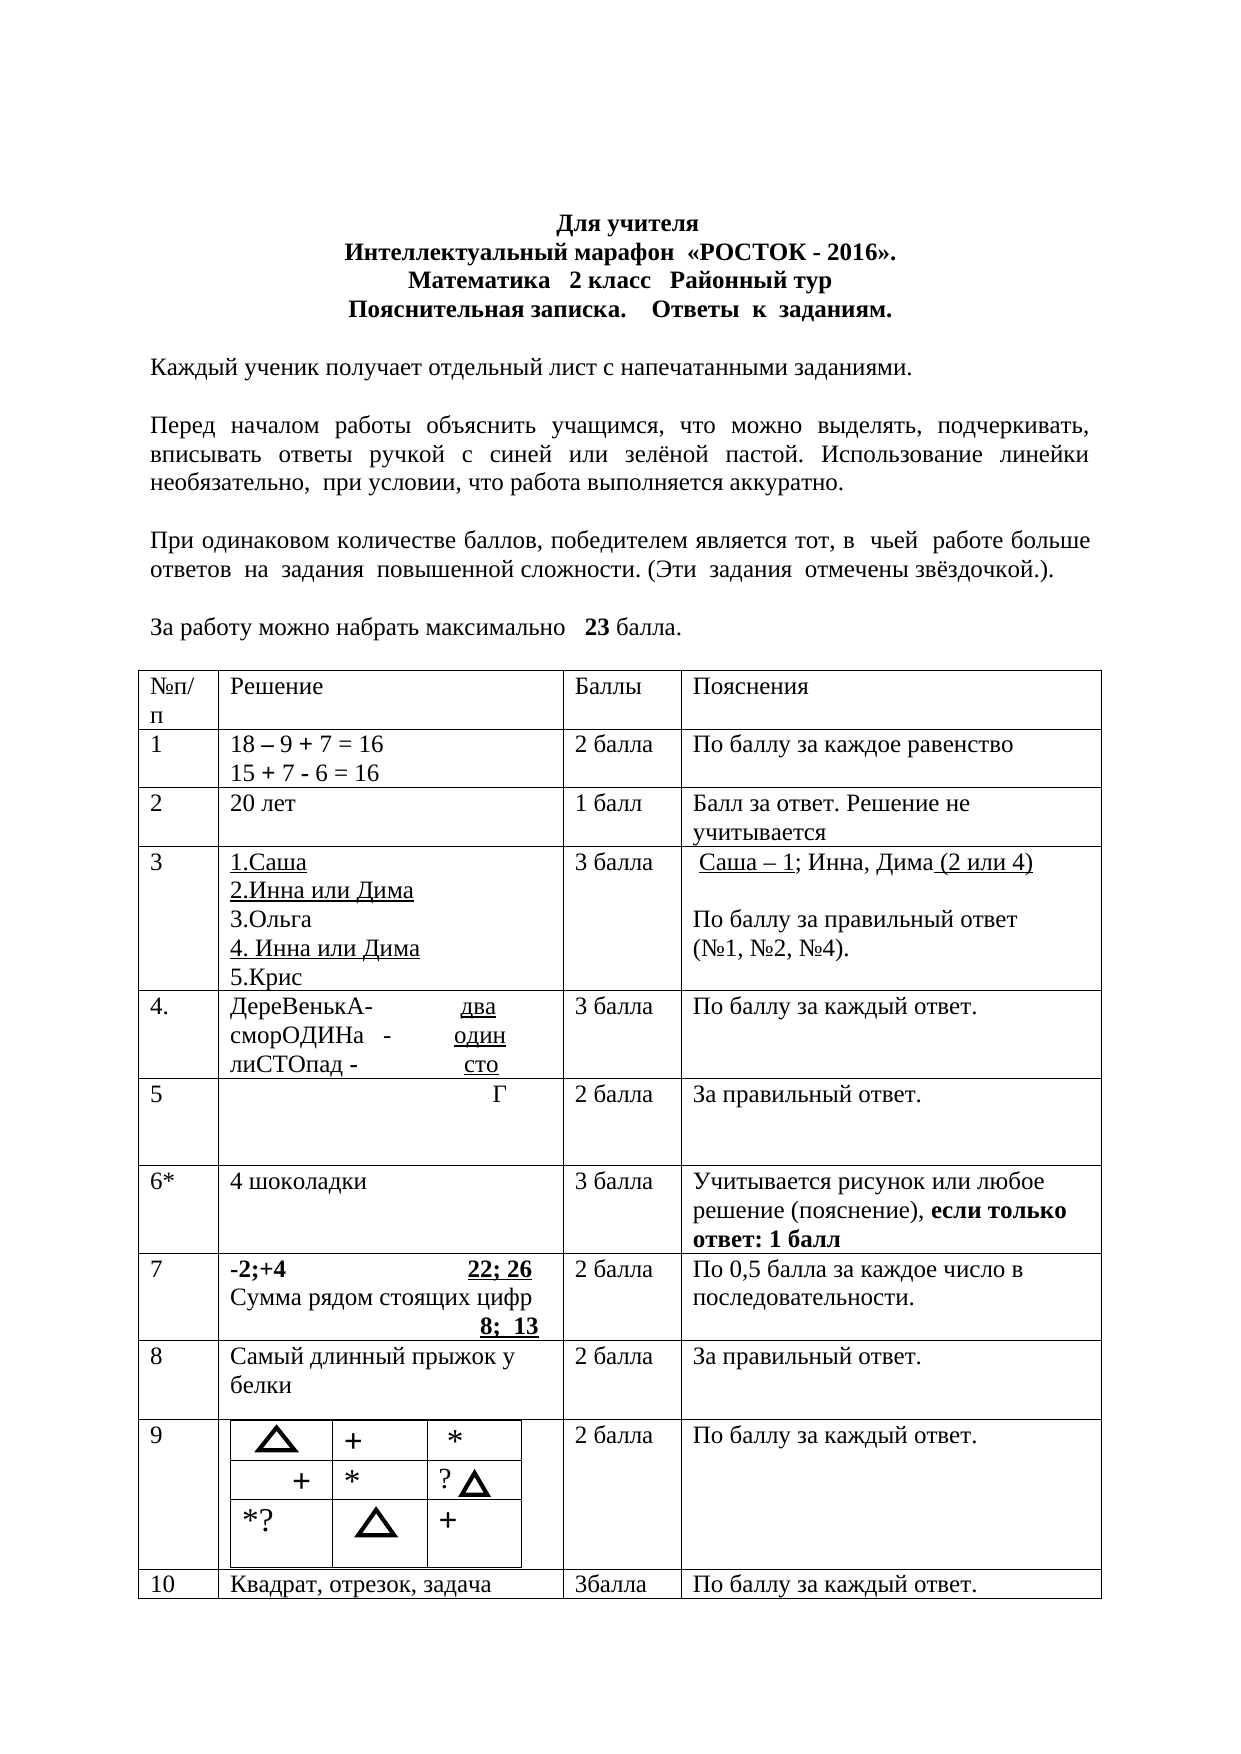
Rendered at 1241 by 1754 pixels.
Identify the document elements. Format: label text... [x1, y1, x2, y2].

text Для учителя [150, 208, 1090, 237]
text Интеллектуальный марафон «РОСТОК - 2016». [150, 237, 1090, 265]
table_cell 20 лет [219, 788, 563, 846]
table_cell 18 – 9 + 7 = 16 15 + 7 - 6 = 16 [219, 730, 563, 787]
table_cell 3 балла [564, 991, 681, 1078]
table_cell Балл за ответ. Решение не учитывается [682, 788, 1101, 846]
table_cell 1.Саша 2.Инна или Дима 3.Ольга 4. Инна или Дима 5.Крис [219, 847, 563, 990]
table_cell 2 балла [564, 730, 681, 787]
table_cell 2 балла [564, 1079, 681, 1165]
table_cell 3балла [564, 1570, 681, 1598]
text Пояснительная записка. Ответы к заданиям. [150, 294, 1090, 323]
table_cell Г [219, 1079, 563, 1165]
table_cell По баллу за каждое равенство [682, 730, 1101, 787]
table_cell 2 балла [564, 1420, 681, 1568]
table_cell По баллу за каждый ответ. [682, 1420, 1101, 1568]
table_cell [231, 1461, 332, 1499]
table_cell 7 [139, 1254, 218, 1340]
table_cell [231, 1500, 332, 1567]
table_cell Квадрат, отрезок, задача [219, 1570, 563, 1598]
table_cell [428, 1461, 521, 1499]
table_cell 1 [139, 730, 218, 787]
table_cell Самый длинный прыжок у белки [219, 1341, 563, 1419]
table_cell [522, 1420, 563, 1568]
table_cell За правильный ответ. [682, 1079, 1101, 1165]
table_cell 6* [139, 1166, 218, 1253]
table_cell 8 [139, 1341, 218, 1419]
table_cell -2;+4 22; 26 Сумма рядом стоящих цифр 8; 13 [219, 1254, 563, 1340]
table_cell [428, 1421, 521, 1460]
table_cell Саша – 1; Инна, Дима (2 или 4) По баллу за правильный ответ (№1, №2, №4). [682, 847, 1101, 990]
table_header №п/п [139, 671, 218, 728]
text Математика 2 класс Районный тур [150, 265, 1090, 294]
table_cell [231, 1421, 332, 1460]
table_cell По баллу за каждый ответ. [682, 991, 1101, 1078]
text Перед началом работы объяснить учащимся, что можно выделять, подчеркивать, вписывать ответы ручкой с синей или зелёной пастой. Использование линейки необязательно, при условии, что работа выполняется аккуратно. [150, 410, 1090, 496]
table_cell 9 [139, 1420, 218, 1568]
table_cell 2 [139, 788, 218, 846]
table_cell [219, 1420, 230, 1568]
table_cell 4. [139, 991, 218, 1078]
table_cell [428, 1500, 521, 1567]
table_cell За правильный ответ. [682, 1341, 1101, 1419]
table_cell [333, 1500, 427, 1567]
table_cell 2 балла [564, 1254, 681, 1340]
text Каждый ученик получает отдельный лист с напечатанными заданиями. [150, 352, 1090, 381]
table_cell По баллу за каждый ответ. [682, 1570, 1101, 1598]
table_cell 4 шоколадки [219, 1166, 563, 1253]
table_header Пояснения [682, 671, 1101, 728]
table_cell [333, 1461, 427, 1499]
table_cell ДереВенькА- два сморОДИНа - один лиСТОпад - сто [219, 991, 563, 1078]
table_cell По 0,5 балла за каждое число в последовательности. [682, 1254, 1101, 1340]
table_cell Учитывается рисунок или любое решение (пояснение), если только ответ: 1 балл [682, 1166, 1101, 1253]
table_cell 5 [139, 1079, 218, 1165]
table_cell [333, 1421, 427, 1460]
table_header Решение [219, 671, 563, 728]
table_cell 10 [139, 1570, 218, 1598]
text За работу можно набрать максимально 23 балла. [150, 612, 1090, 641]
table_cell 1 балл [564, 788, 681, 846]
table_cell 3 [139, 847, 218, 990]
text При одинаковом количестве баллов, победителем является тот, в чьей работе больше ответов на задания повышенной сложности. (Эти задания отмечены звёздочкой.). [150, 525, 1090, 583]
table_cell 3 балла [564, 1166, 681, 1253]
table_cell 2 балла [564, 1341, 681, 1419]
table_header Баллы [564, 671, 681, 728]
table_cell 3 балла [564, 847, 681, 990]
